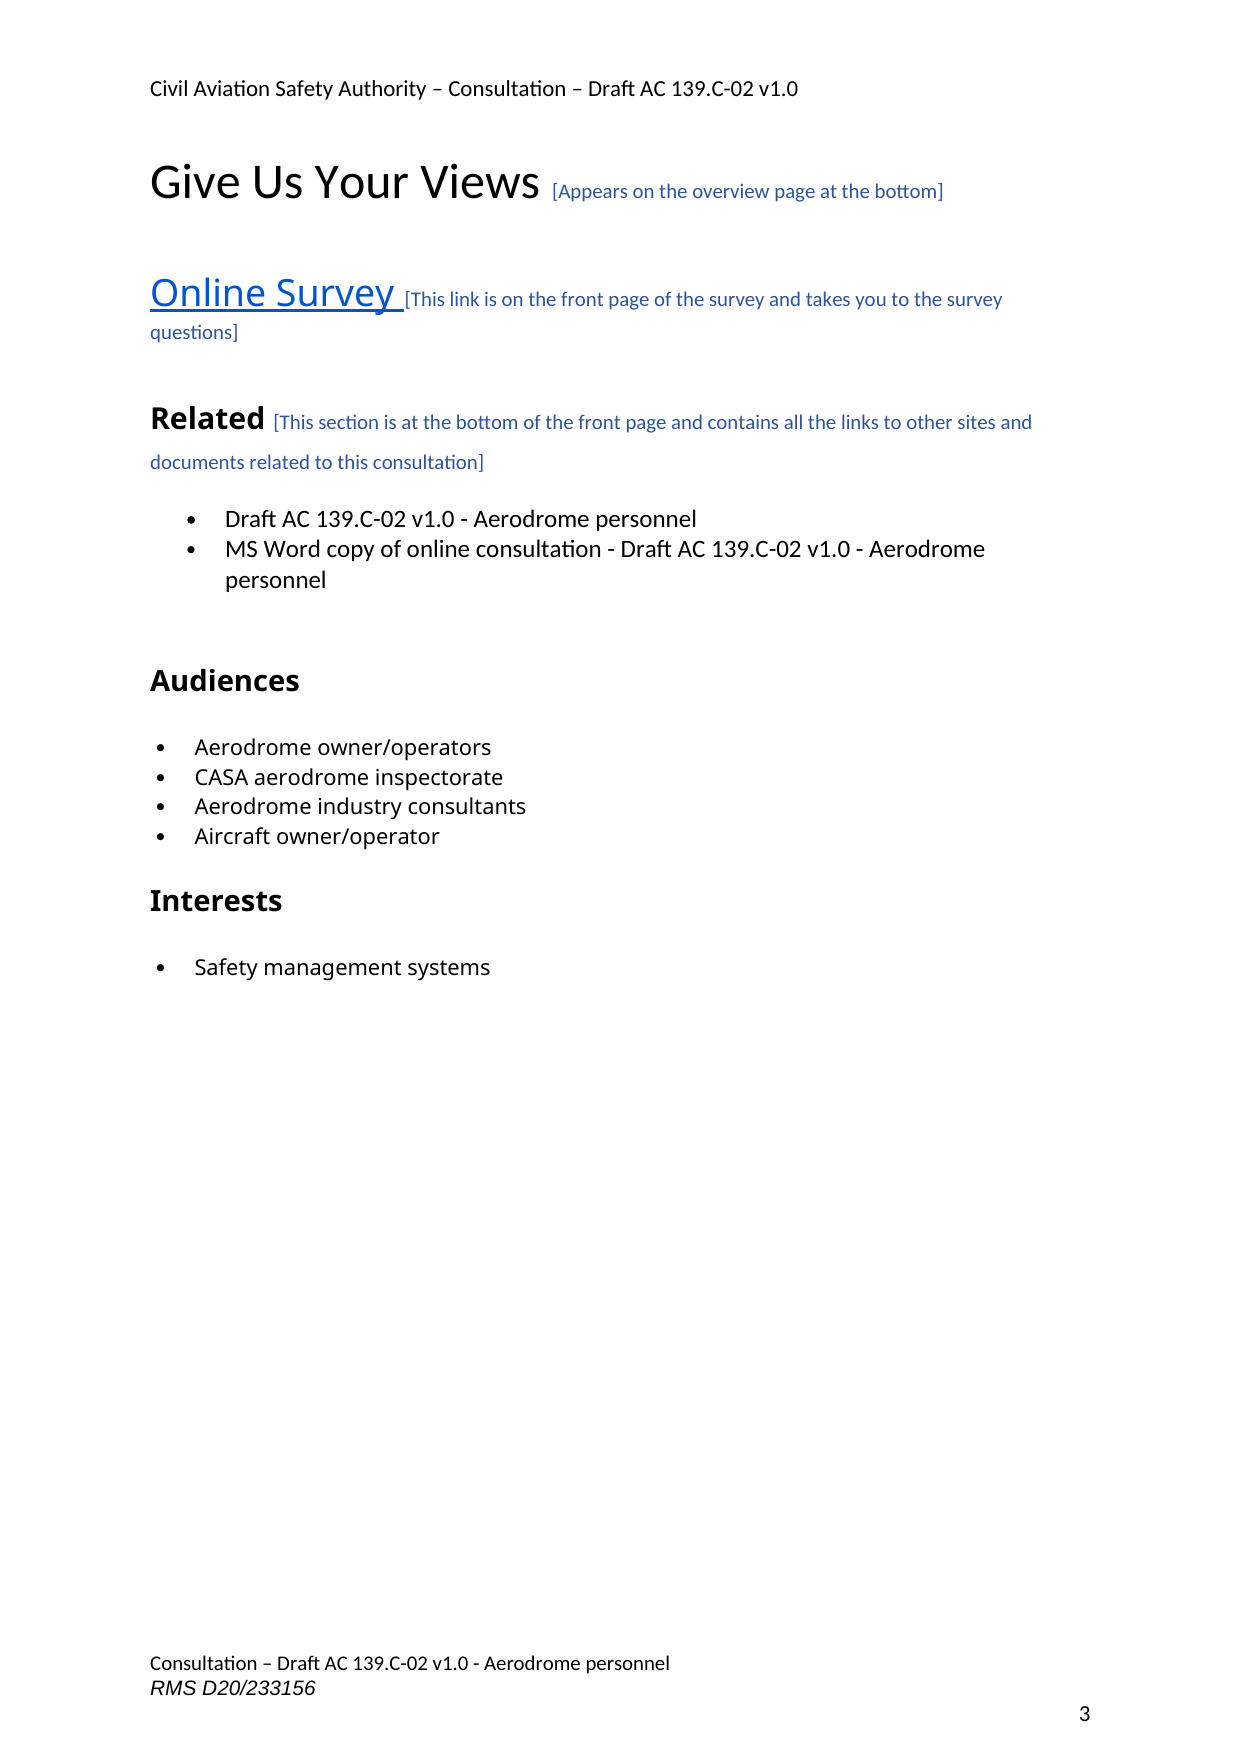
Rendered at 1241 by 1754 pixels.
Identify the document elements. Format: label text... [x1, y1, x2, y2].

list Aerodrome industry consultants [157, 791, 1090, 821]
list MS Word copy of online consultation - Draft AC 139.C-02 v1.0 - Aerodrome personnel [187, 533, 1090, 594]
subtitle Interests [150, 880, 1090, 920]
text Online Survey [This link is on the front page of the survey and takes you to the survey questions] [150, 266, 1090, 345]
list Draft AC 139.C-02 v1.0 - Aerodrome personnel [187, 503, 1090, 533]
list Safety management systems [157, 952, 1090, 982]
list Aerodrome owner/operators [157, 732, 1090, 762]
subtitle Audiences [150, 660, 1090, 699]
list CASA aerodrome inspectorate [157, 762, 1090, 791]
text Related [This section is at the bottom of the front page and contains all the links to other sites and documents related to this consultation] [150, 397, 1090, 475]
text Give Us Your Views [Appears on the overview page at the bottom] [150, 150, 1090, 211]
list Aircraft owner/operator [157, 821, 1090, 851]
